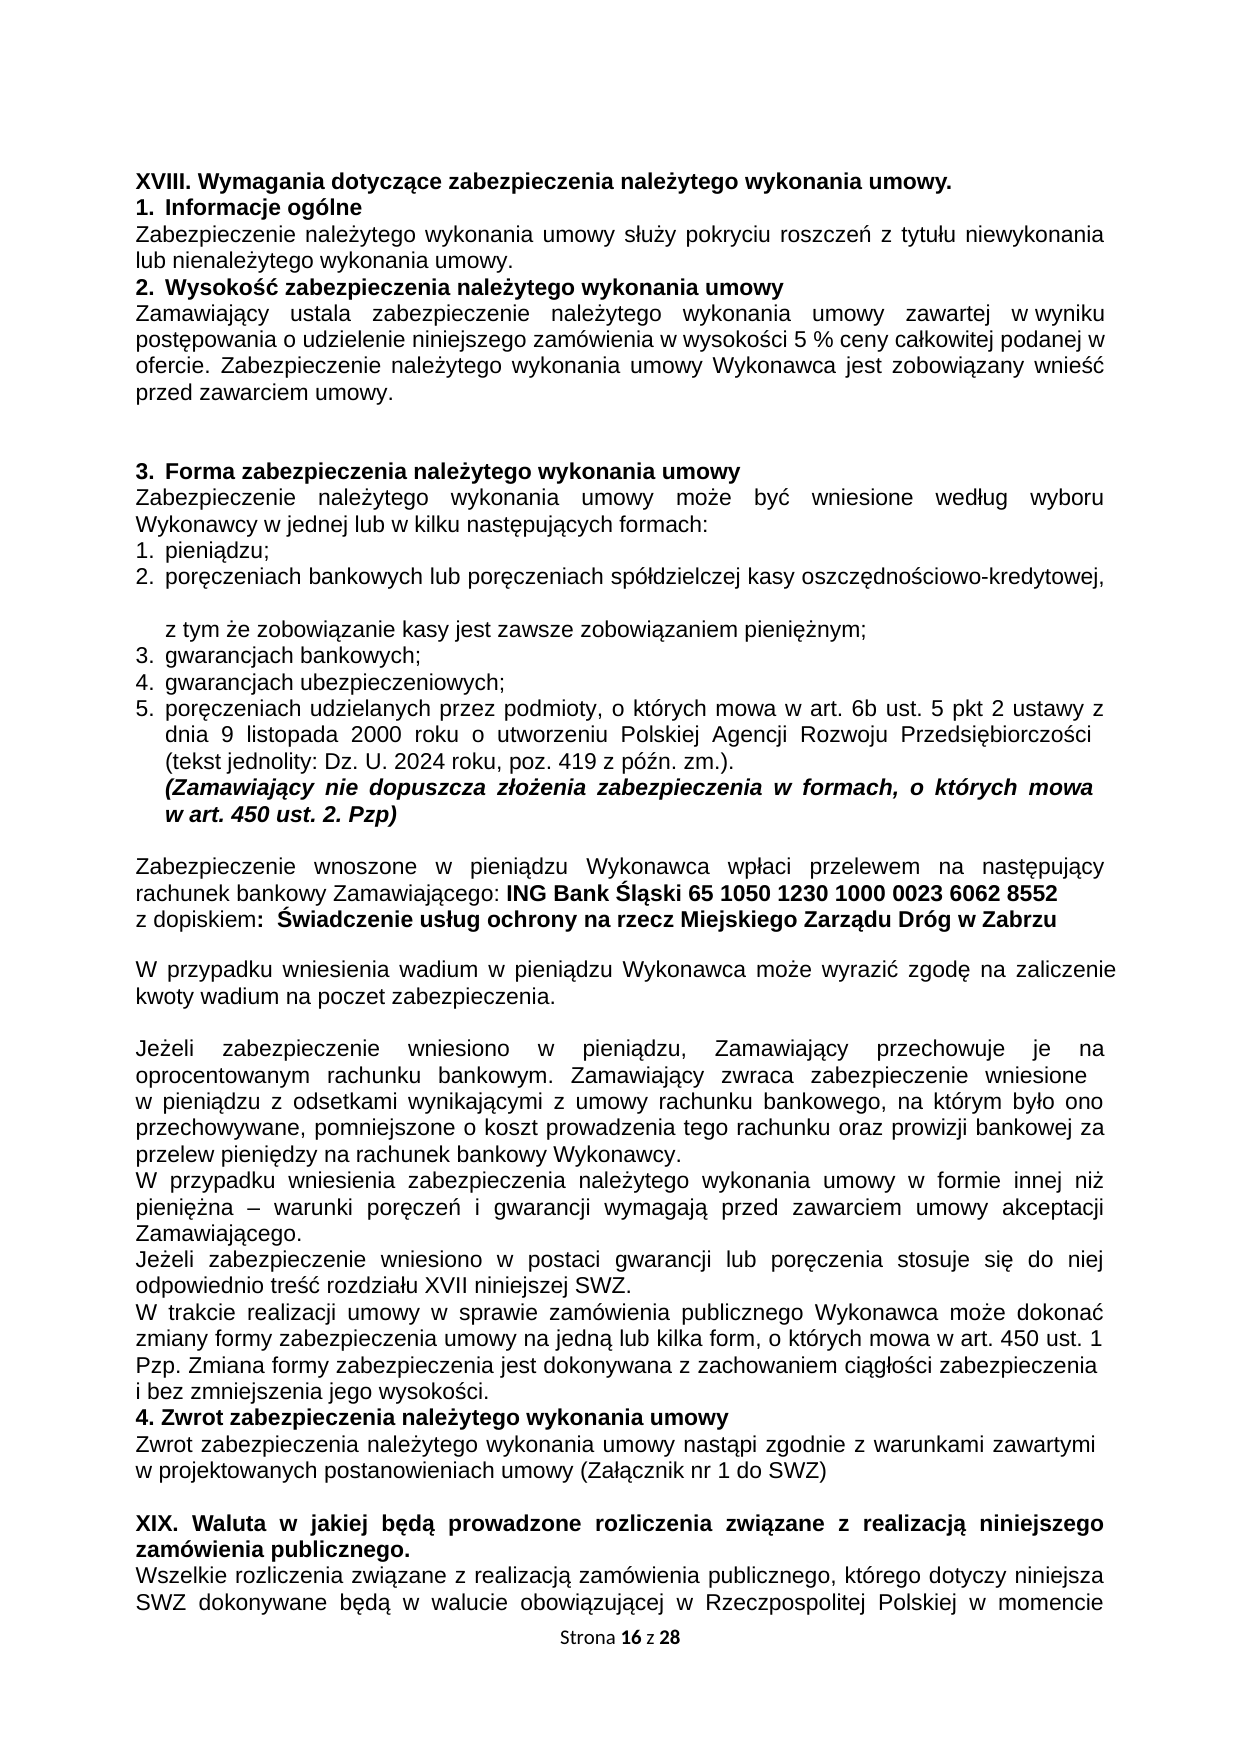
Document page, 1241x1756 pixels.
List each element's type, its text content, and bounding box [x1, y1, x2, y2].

text (Zamawiający nie dopuszcza złożenia zabezpieczenia w formach, o których mowa w art. 450 ust. 2. Pzp) [165, 774, 1105, 827]
list pieniądzu; [135, 537, 1105, 563]
list Informacje ogólne [135, 194, 1105, 221]
list Wysokość zabezpieczenia należytego wykonania umowy [135, 273, 1105, 300]
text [135, 1562, 1105, 1615]
list Forma zabezpieczenia należytego wykonania umowy [135, 458, 1105, 484]
table_header z dopiskiem: Świadczenie usług ochrony na rzecz Miejskiego Zarządu Dróg w Zabrzu W przypadku wniesienia wadium w pieniądzu Wykonawca może wyrazić zgodę na zaliczenie kwoty wadium na poczet zabezpieczenia. [128, 906, 1124, 1035]
text W trakcie realizacji umowy w sprawie zamówienia publicznego Wykonawca może dokonać zmiany formy zabezpieczenia umowy na jedną lub kilka form, o których mowa w art. 450 ust. 1 Pzp. Zmiana formy zabezpieczenia jest dokonywana z zachowaniem ciągłości zabezpieczenia i bez zmniejszenia jego wysokości. [135, 1299, 1105, 1404]
list gwarancjach bankowych; [135, 642, 1105, 669]
text Zabezpieczenie wnoszone w pieniądzu Wykonawca wpłaci przelewem na następujący rachunek bankowy Zamawiającego: ING Bank Śląski 65 1050 1230 1000 0023 6062 8552 [135, 853, 1105, 906]
list poręczeniach bankowych lub poręczeniach spółdzielczej kasy oszczędnościowo-kredytowej, z tym że zobowiązanie kasy jest zawsze zobowiązaniem pieniężnym; [135, 563, 1105, 642]
list poręczeniach udzielanych przez podmioty, o których mowa w art. 6b ust. 5 pkt 2 ustawy z dnia 9 listopada 2000 roku o utworzeniu Polskiej Agencji Rozwoju Przedsiębiorczości (tekst jednolity: Dz. U. 2024 roku, poz. 419 z późn. zm.). [135, 695, 1105, 774]
subtitle XVIII. Wymagania dotyczące zabezpieczenia należytego wykonania umowy. [135, 168, 1105, 194]
subtitle XIX. Waluta w jakiej będą prowadzone rozliczenia związane z realizacją niniejszego zamówienia publicznego. [135, 1510, 1105, 1562]
text Zamawiający ustala zabezpieczenie należytego wykonania umowy zawartej w wyniku postępowania o udzielenie niniejszego zamówienia w wysokości 5 % ceny całkowitej podanej w ofercie. Zabezpieczenie należytego wykonania umowy Wykonawca jest zobowiązany wnieść przed zawarciem umowy. [135, 300, 1105, 405]
text Zabezpieczenie należytego wykonania umowy może być wniesione według wyboru Wykonawcy w jednej lub w kilku następujących formach: [135, 484, 1105, 537]
text W przypadku wniesienia zabezpieczenia należytego wykonania umowy w formie innej niż pieniężna – warunki poręczeń i gwarancji wymagają przed zawarciem umowy akceptacji Zamawiającego. [135, 1167, 1105, 1246]
text 4. Zwrot zabezpieczenia należytego wykonania umowy [135, 1404, 1105, 1431]
text Zabezpieczenie należytego wykonania umowy służy pokryciu roszczeń z tytułu niewykonania lub nienależytego wykonania umowy. [135, 221, 1105, 273]
list gwarancjach ubezpieczeniowych; [135, 669, 1105, 695]
text Jeżeli zabezpieczenie wniesiono w pieniądzu, Zamawiający przechowuje je na oprocentowanym rachunku bankowym. Zamawiający zwraca zabezpieczenie wniesione w pieniądzu z odsetkami wynikającymi z umowy rachunku bankowego, na którym było ono przechowywane, pomniejszone o koszt prowadzenia tego rachunku oraz prowizji bankowej za przelew pieniędzy na rachunek bankowy Wykonawcy. [135, 1035, 1105, 1167]
text Jeżeli zabezpieczenie wniesiono w postaci gwarancji lub poręczenia stosuje się do niej odpowiednio treść rozdziału XVII niniejszej SWZ. [135, 1246, 1105, 1299]
text Zwrot zabezpieczenia należytego wykonania umowy nastąpi zgodnie z warunkami zawartymi w projektowanych postanowieniach umowy (Załącznik nr 1 do SWZ) [135, 1431, 1105, 1483]
